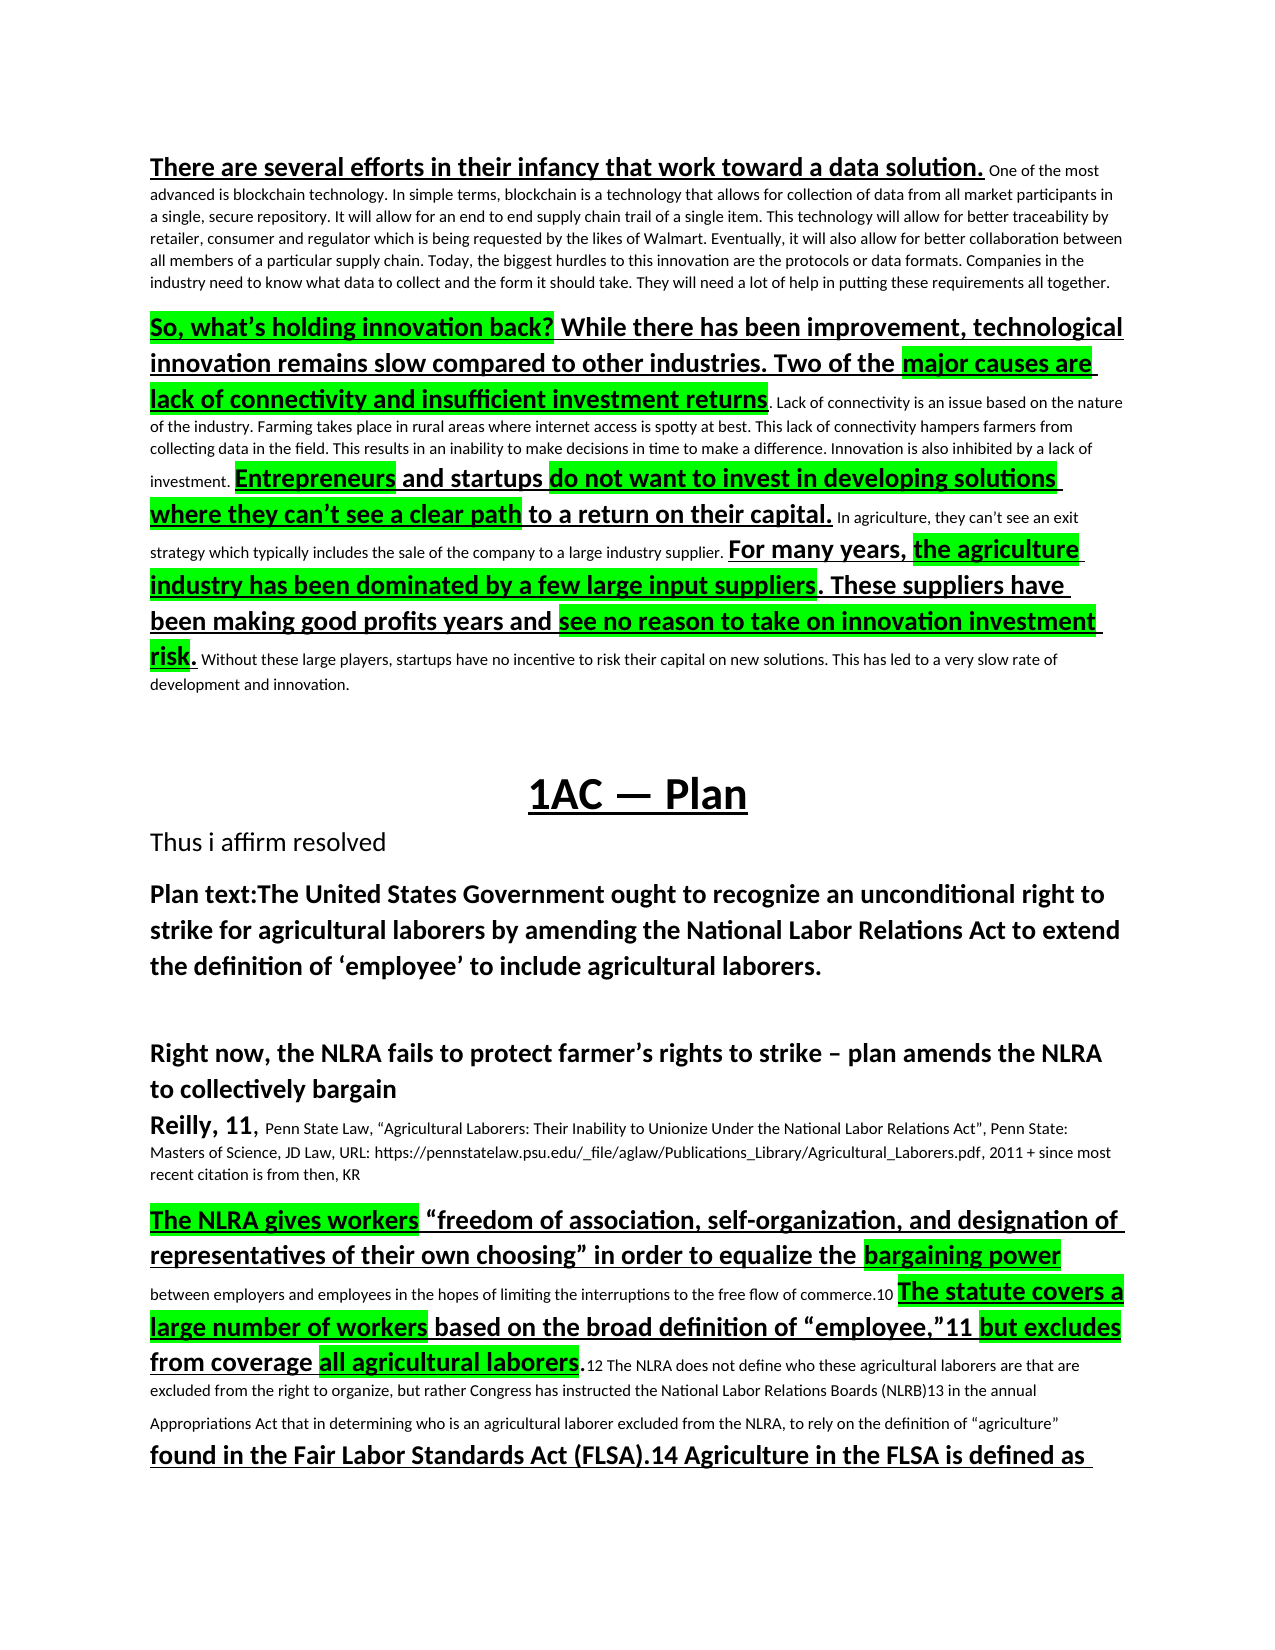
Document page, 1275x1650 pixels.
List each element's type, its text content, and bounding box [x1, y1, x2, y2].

text Thus i affirm resolved [150, 825, 1125, 858]
subtitle Plan text:The United States Government ought to recognize an unconditional right to strike for agricultural laborers by amending the National Labor Relations Act to extend the definition of ‘employee’ to include agricultural laborers. [150, 877, 1125, 982]
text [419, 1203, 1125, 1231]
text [150, 1233, 1125, 1471]
text Reilly, 11, Penn State Law, “Agricultural Laborers: Their Inability to Unionize Under the National Labor Relations Act”, Penn State: Masters of Science, JD Law, URL: https://pennstatelaw.psu.edu/_file/aglaw/Publications_Library/Agricultural_Laborers.pdf, 2011 + since most recent citation is from then, KR [150, 1108, 1125, 1184]
text So, what’s holding innovation back? While there has been improvement, technological innovation remains slow compared to other industries. Two of the major causes are lack of connectivity and insufficient investment returns. Lack of connectivity is an issue based on the nature of the industry. Farming takes place in rural areas where internet access is spotty at best. This lack of connectivity hampers farmers from collecting data in the field. This results in an inability to make decisions in time to make a difference. Innovation is also inhibited by a lack of investment. Entrepreneurs and startups do not want to invest in developing solutions where they can’t see a clear path to a return on their capital. In agriculture, they can’t see an exit strategy which typically includes the sale of the company to a large industry supplier. For many years, the agriculture industry has been dominated by a few large input suppliers. These suppliers have been making good profits years and see no reason to take on innovation investment risk. Without these large players, startups have no incentive to risk their capital on new solutions. This has led to a very slow rate of development and innovation. [150, 311, 1125, 694]
text There are several efforts in their infancy that work toward a data solution. One of the most advanced is blockchain technology. In simple terms, blockchain is a technology that allows for collection of data from all market participants in a single, secure repository. It will allow for an end to end supply chain trail of a single item. This technology will allow for better traceability by retailer, consumer and regulator which is being requested by the likes of Walmart. Eventually, it will also allow for better collaboration between all members of a particular supply chain. Today, the biggest hurdles to this innovation are the protocols or data formats. Companies in the industry need to know what data to collect and the form it should take. They will need a lot of help in putting these requirements all together. [150, 150, 1125, 292]
subtitle Right now, the NLRA fails to protect farmer’s rights to strike – plan amends the NLRA to collectively bargain [150, 1037, 1125, 1105]
subtitle 1AC — Plan [150, 765, 1125, 821]
